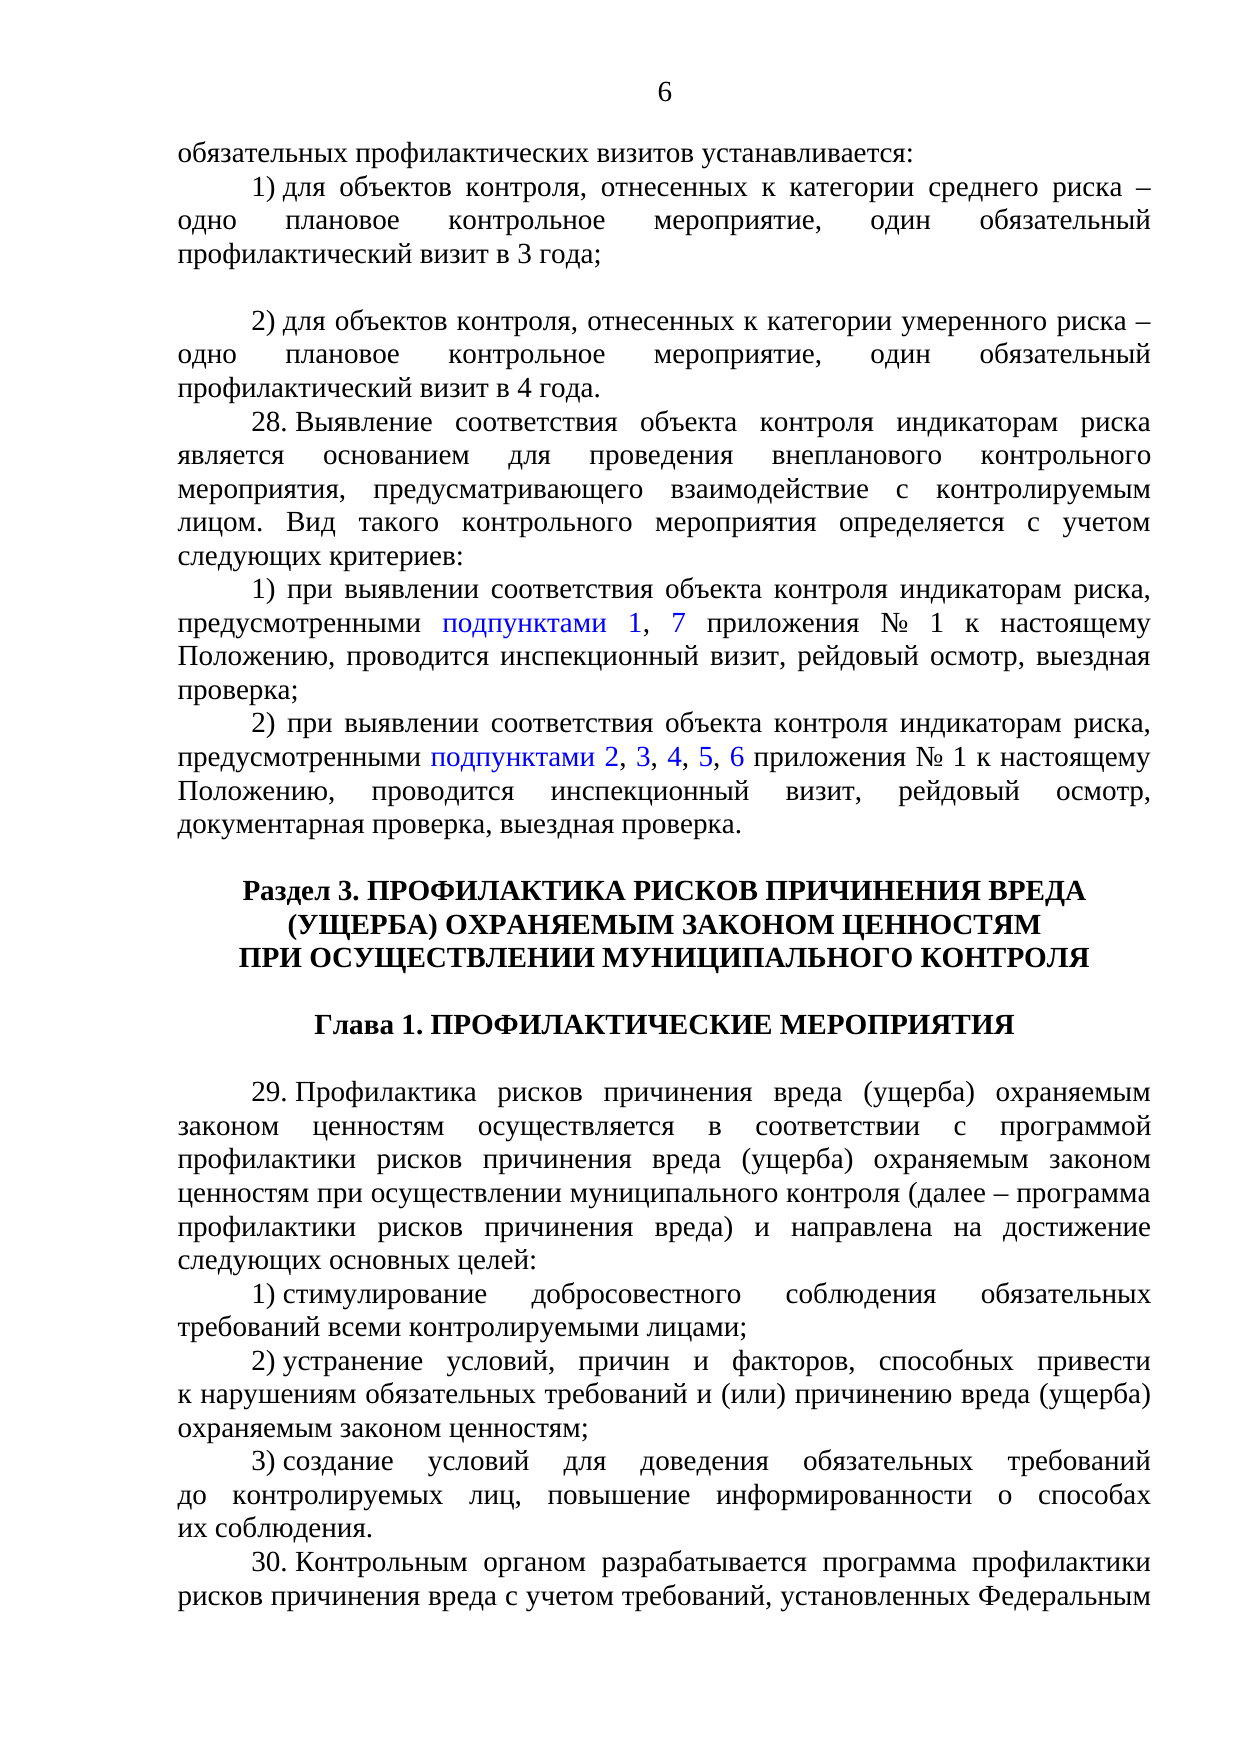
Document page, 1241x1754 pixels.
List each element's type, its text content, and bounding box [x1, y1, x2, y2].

text 29. Профилактика рисков причинения вреда (ущерба) охраняемым законом ценностям осуществляется в соответствии с программой профилактики рисков причинения вреда (ущерба) охраняемым законом ценностям при осуществлении муниципального контроля (далее – программа профилактики рисков причинения вреда) и направлена на достижение следующих основных целей: [177, 1074, 1152, 1276]
text 2) для объектов контроля, отнесенных к категории умеренного риска – одно плановое контрольное мероприятие, один обязательный профилактический визит в 4 года. [177, 303, 1152, 404]
text 1) при выявлении соответствия объекта контроля индикаторам риска, предусмотренными подпунктами 1, 7 приложения № 1 к настоящему Положению, проводится инспекционный визит, рейдовый осмотр, выездная проверка; [177, 571, 1152, 706]
title ПРИ ОСУЩЕСТВЛЕНИИ МУНИЦИПАЛЬНОГО КОНТРОЛЯ [177, 940, 1152, 974]
text 1) стимулирование добросовестного соблюдения обязательных требований всеми контролируемыми лицами; [177, 1276, 1152, 1343]
text 3) создание условий для доведения обязательных требований до контролируемых лиц, повышение информированности о способах их соблюдения. [177, 1443, 1152, 1544]
title (УЩЕРБА) ОХРАНЯЕМЫМ ЗАКОНОМ ЦЕННОСТЯМ [177, 907, 1152, 940]
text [177, 1544, 1152, 1611]
text 1) для объектов контроля, отнесенных к категории среднего риска – одно плановое контрольное мероприятие, один обязательный профилактический визит в 3 года; [177, 169, 1152, 269]
text 2) при выявлении соответствия объекта контроля индикаторам риска, предусмотренными подпунктами 2, 3, 4, 5, 6 приложения № 1 к настоящему Положению, проводится инспекционный визит, рейдовый осмотр, документарная проверка, выездная проверка. [177, 706, 1152, 840]
text 28. Выявление соответствия объекта контроля индикаторам риска является основанием для проведения внепланового контрольного мероприятия, предусматривающего взаимодействие с контролируемым лицом. Вид такого контрольного мероприятия определяется с учетом следующих критериев: [177, 404, 1152, 571]
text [177, 135, 1152, 169]
title Раздел 3. ПРОФИЛАКТИКА РИСКОВ ПРИЧИНЕНИЯ ВРЕДА [177, 873, 1152, 907]
text 2) устранение условий, причин и факторов, способных привести к нарушениям обязательных требований и (или) причинению вреда (ущерба) охраняемым законом ценностям; [177, 1343, 1152, 1443]
title Глава 1. ПРОФИЛАКТИЧЕСКИЕ МЕРОПРИЯТИЯ [177, 1007, 1152, 1041]
